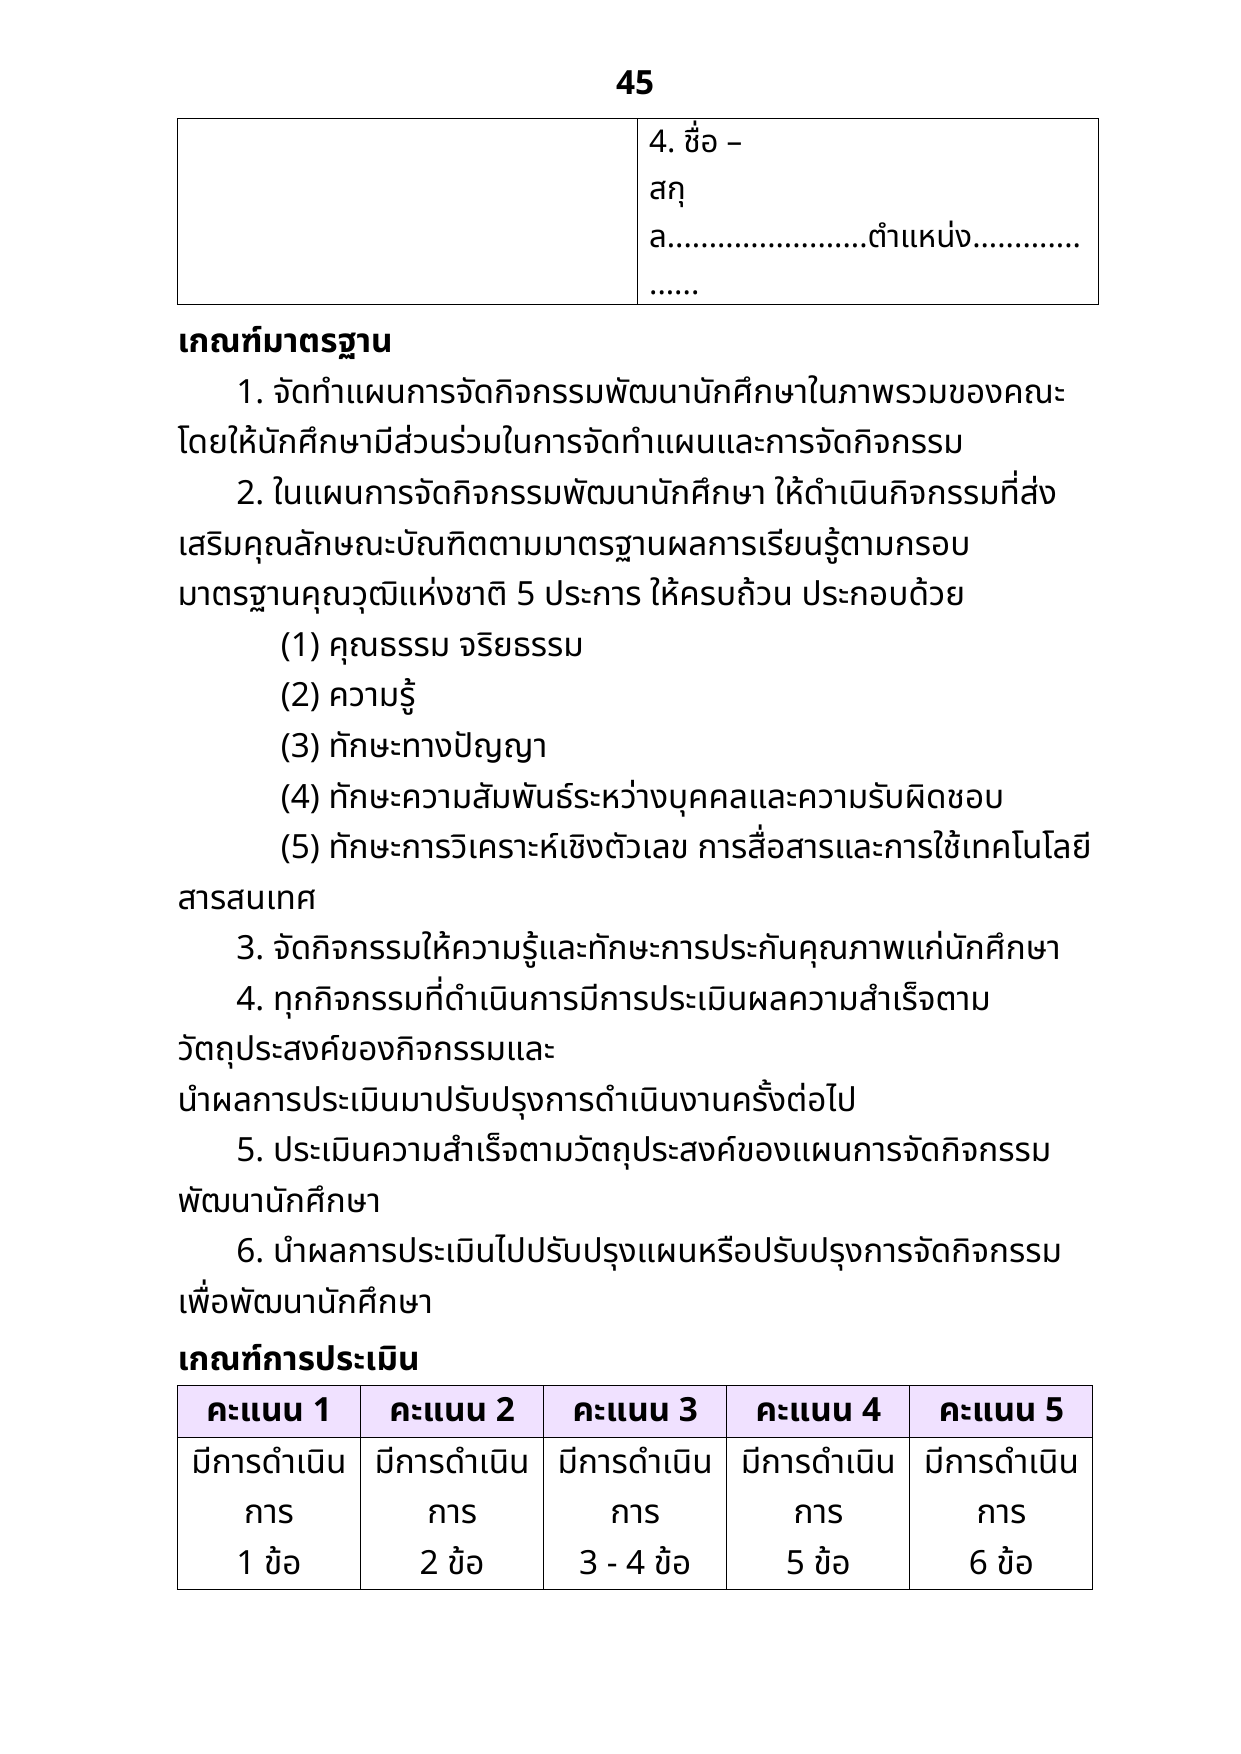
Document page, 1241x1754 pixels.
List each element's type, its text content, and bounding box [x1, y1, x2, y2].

text 3. จัดกิจกรรมให้ความรู้และทักษะการประกันคุณภาพแก่นักศึกษา [177, 924, 1113, 975]
text 1. จัดทำแผนการจัดกิจกรรมพัฒนานักศึกษาในภาพรวมของคณะโดยให้นักศึกษามีส่วนร่วมในการจัดทำแผนและการจัดกิจกรรม [177, 368, 1092, 469]
text (2) ความรู้ [177, 671, 1092, 722]
text 2. ในแผนการจัดกิจกรรมพัฒนานักศึกษา ให้ดำเนินกิจกรรมที่ส่งเสริมคุณลักษณะบัณฑิตตามมาตรฐานผลการเรียนรู้ตามกรอบมาตรฐานคุณวุฒิแห่งชาติ 5 ประการ ให้ครบถ้วน ประกอบด้วย [177, 469, 1092, 621]
table_cell มีการดำเนินการ 3 - 4 ข้อ [544, 1438, 726, 1589]
table_cell มีการดำเนินการ 2 ข้อ [361, 1438, 543, 1589]
table_header คะแนน 4 [727, 1386, 909, 1437]
table_header คะแนน 2 [361, 1386, 543, 1437]
text 6. นำผลการประเมินไปปรับปรุงแผนหรือปรับปรุงการจัดกิจกรรมเพื่อพัฒนานักศึกษา [177, 1227, 1113, 1328]
table_cell มีการดำเนินการ 1 ข้อ [178, 1438, 360, 1589]
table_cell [178, 119, 637, 304]
text (1) คุณธรรม จริยธรรม [177, 621, 1092, 671]
text (5) ทักษะการวิเคราะห์เชิงตัวเลข การสื่อสารและการใช้เทคโนโลยีสารสนเทศ [177, 823, 1092, 924]
text 5. ประเมินความสำเร็จตามวัตถุประสงค์ของแผนการจัดกิจกรรมพัฒนานักศึกษา [177, 1126, 1092, 1227]
text เกณฑ์การประเมิน [177, 1334, 1092, 1385]
table_header คะแนน 1 [178, 1386, 360, 1437]
text (4) ทักษะความสัมพันธ์ระหว่างบุคคลและความรับผิดชอบ [177, 772, 1092, 823]
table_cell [638, 119, 1098, 304]
text เกณฑ์มาตรฐาน [177, 317, 1092, 368]
text 4. ทุกกิจกรรมที่ดำเนินการมีการประเมินผลความสำเร็จตามวัตถุประสงค์ของกิจกรรมและ นำผลการประเมินมาปรับปรุงการดำเนินงานครั้งต่อไป [177, 975, 1092, 1126]
table_cell มีการดำเนินการ 5 ข้อ [727, 1438, 909, 1589]
table_header คะแนน 3 [544, 1386, 726, 1437]
text (3) ทักษะทางปัญญา [177, 722, 1092, 772]
table_cell มีการดำเนินการ 6 ข้อ [910, 1438, 1092, 1589]
table_header คะแนน 5 [910, 1386, 1092, 1437]
